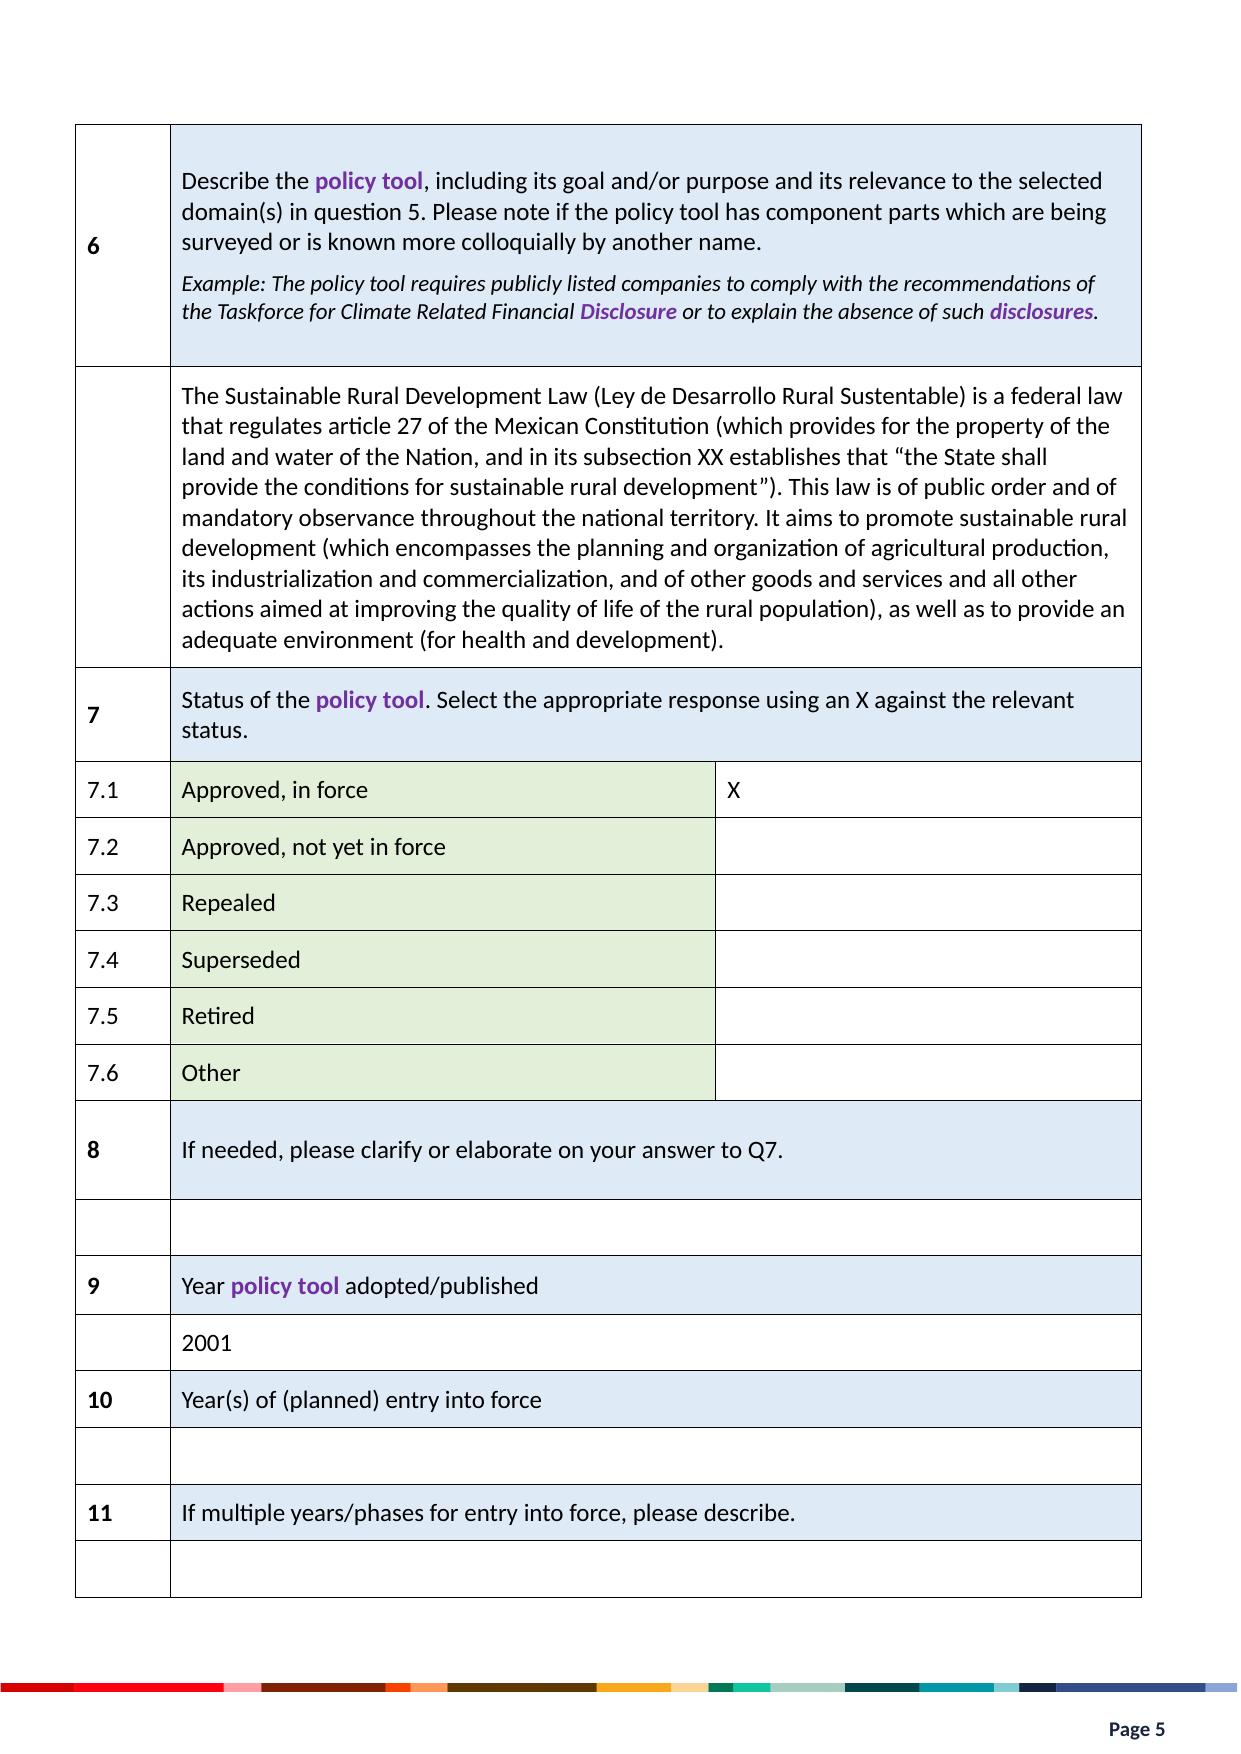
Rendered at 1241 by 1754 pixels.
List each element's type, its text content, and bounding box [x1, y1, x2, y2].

table_cell 7.3 [76, 875, 170, 930]
table_cell 7.1 [76, 762, 170, 817]
table_cell Retired [171, 988, 715, 1043]
table_cell Status of the policy tool. Select the appropriate response using an X against the relevant status. [171, 668, 1141, 761]
table_cell 10 [76, 1371, 170, 1427]
table_cell 7 [76, 668, 170, 761]
table_cell Approved, in force [171, 762, 715, 817]
table_cell 7.6 [76, 1045, 170, 1100]
table_cell Repealed [171, 875, 715, 930]
table_cell [76, 1200, 170, 1255]
table_cell Superseded [171, 931, 715, 987]
table_cell [76, 1428, 170, 1483]
table_cell [171, 1428, 1141, 1483]
table_cell 11 [76, 1485, 170, 1540]
table_cell Other [171, 1045, 715, 1100]
table_cell [76, 367, 170, 667]
table_cell [716, 1045, 1141, 1100]
table_cell Year(s) of (planned) entry into force [171, 1371, 1141, 1427]
table_cell 2001 [171, 1315, 1141, 1370]
table_cell Approved, not yet in force [171, 818, 715, 874]
table_cell The Sustainable Rural Development Law (Ley de Desarrollo Rural Sustentable) is a federal law that regulates article 27 of the Mexican Constitution (which provides for the property of the land and water of the Nation, and in its subsection XX establishes that “the State shall provide the conditions for sustainable rural development”). This law is of public order and of mandatory observance throughout the national territory. It aims to promote sustainable rural development (which encompasses the planning and organization of agricultural production, its industrialization and commercialization, and of other goods and services and all other actions aimed at improving the quality of life of the rural population), as well as to provide an adequate environment (for health and development). [171, 367, 1141, 667]
table_cell Describe the policy tool, including its goal and/or purpose and its relevance to the selected domain(s) in question 5. Please note if the policy tool has component parts which are being surveyed or is known more colloquially by another name. Example: The policy tool requires publicly listed companies to comply with the recommendations of the Taskforce for Climate Related Financial Disclosure or to explain the absence of such disclosures. [171, 125, 1141, 366]
picture [0, 1683, 1236, 1692]
table_cell [171, 1541, 1141, 1597]
table_cell 7.4 [76, 931, 170, 987]
table_cell 8 [76, 1101, 170, 1199]
table_cell 7.2 [76, 818, 170, 874]
table_cell X [716, 762, 1141, 817]
table_cell If needed, please clarify or elaborate on your answer to Q7. [171, 1101, 1141, 1199]
table_cell [716, 875, 1141, 930]
table_cell [76, 1315, 170, 1370]
table_cell [716, 818, 1141, 874]
table_cell 6 [76, 125, 170, 366]
table_cell If multiple years/phases for entry into force, please describe. [171, 1485, 1141, 1540]
table_cell 7.5 [76, 988, 170, 1043]
table_cell [716, 988, 1141, 1043]
table_cell [171, 1200, 1141, 1255]
table_cell [76, 1541, 170, 1597]
table_cell Year policy tool adopted/published [171, 1256, 1141, 1314]
table_cell 9 [76, 1256, 170, 1314]
table_cell [716, 931, 1141, 987]
